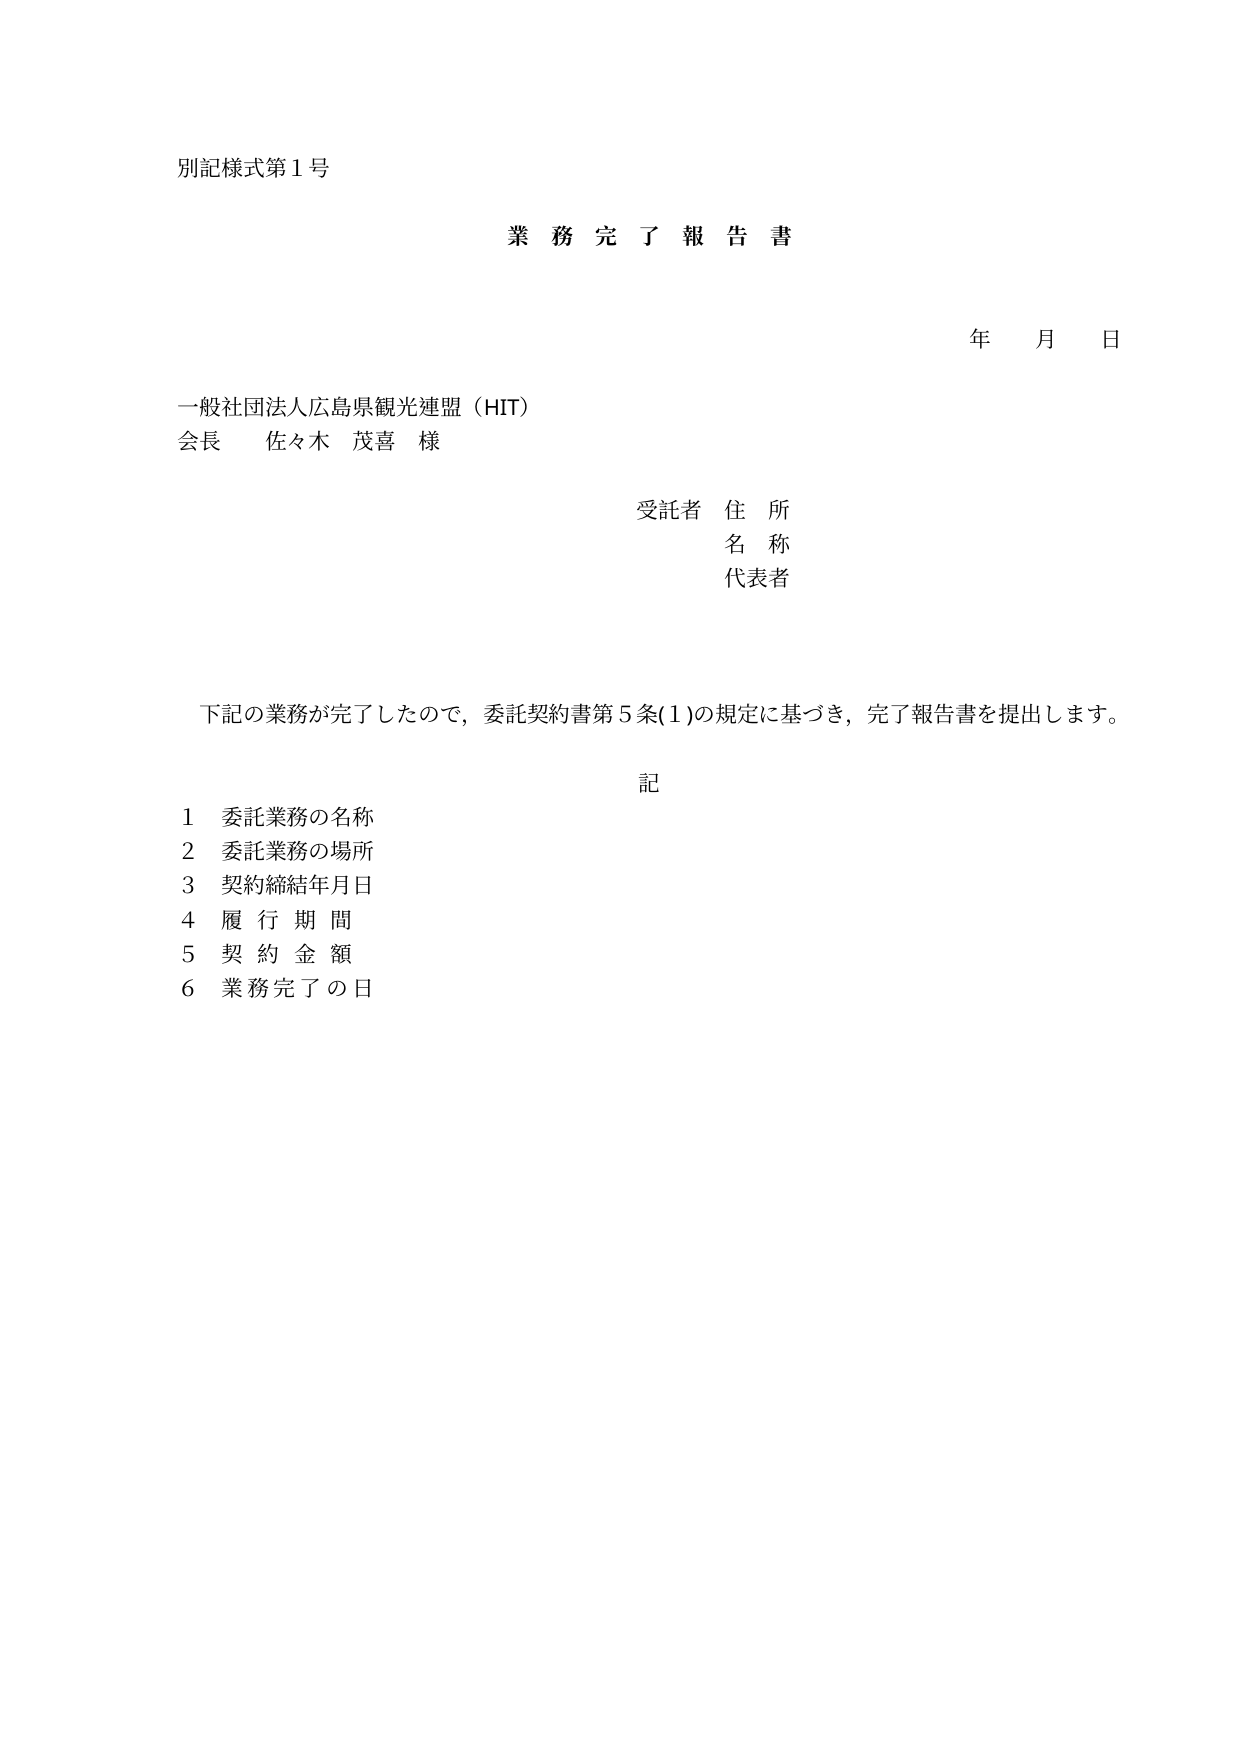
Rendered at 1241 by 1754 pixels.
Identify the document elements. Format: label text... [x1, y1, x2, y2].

text ４ 履行期間 [177, 901, 1122, 936]
text ６ 業務完了の日 [177, 970, 1122, 1004]
subtitle 記 [177, 765, 1122, 799]
text 年 月 日 [177, 321, 1122, 355]
text １ 委託業務の名称 [177, 799, 1122, 833]
text 名 称 [724, 526, 1122, 560]
text 一般社団法人広島県観光連盟（HIT） [177, 389, 1122, 423]
text 別記様式第１号 [177, 150, 1122, 184]
text 業 務 完 了 報 告 書 [177, 218, 1122, 252]
text ３ 契約締結年月日 [177, 867, 1122, 901]
text ５ 契約金額 [177, 936, 1122, 970]
text 下記の業務が完了したので，委託契約書第５条(１)の規定に基づき，完了報告書を提出します。 [177, 696, 1122, 731]
text 代表者 [724, 560, 1122, 594]
text 会長 佐々木 茂喜 様 [177, 423, 1122, 457]
text ２ 委託業務の場所 [177, 833, 1122, 867]
text 受託者 住 所 [637, 491, 1122, 526]
